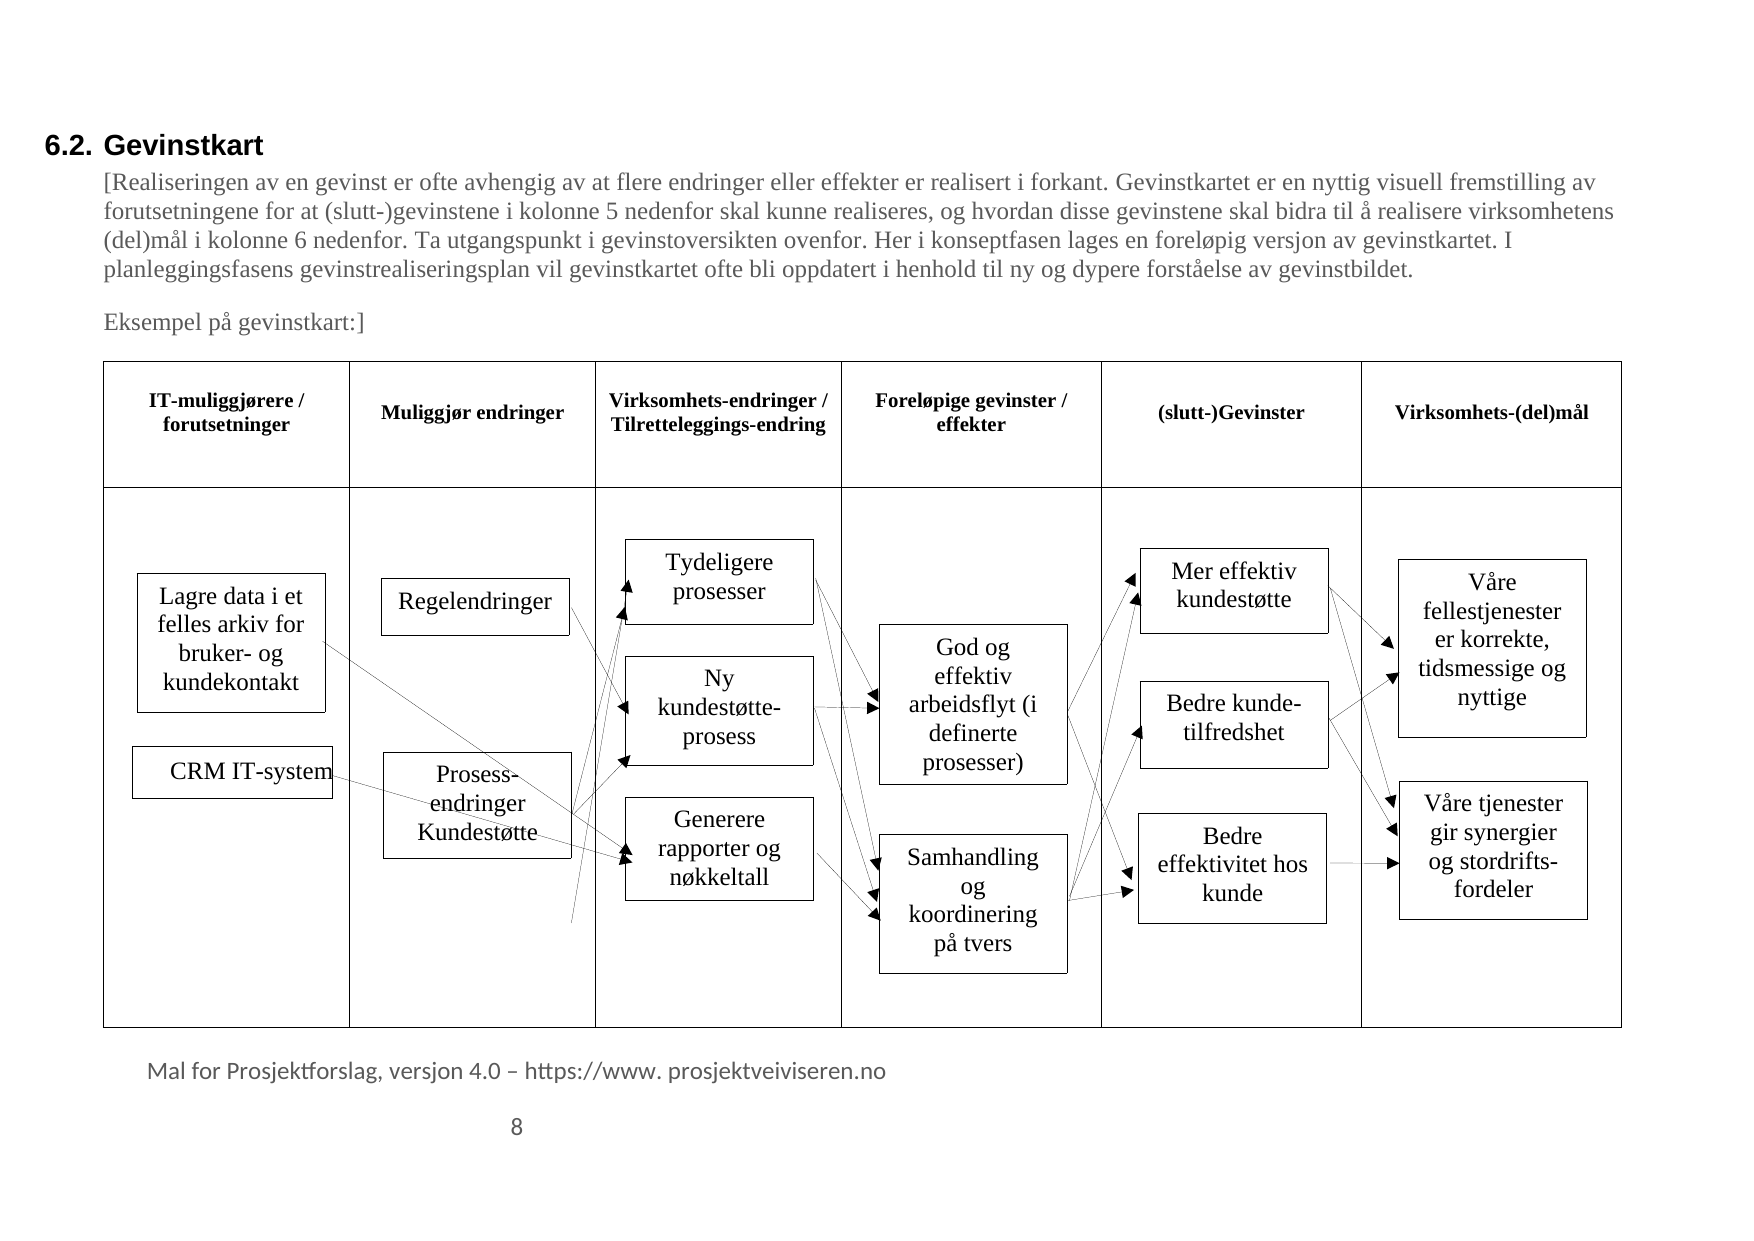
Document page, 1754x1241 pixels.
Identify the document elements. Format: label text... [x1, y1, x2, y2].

table_cell [596, 678, 611, 768]
table_cell [1068, 646, 1101, 782]
table_header IT-muliggjørere / forutsetninger [104, 362, 349, 487]
subtitle Gevinstkart [44, 128, 1695, 161]
table_cell [350, 488, 595, 809]
table_header (slutt-)Gevinster [1102, 362, 1361, 487]
table_cell [573, 729, 595, 813]
table_cell [596, 686, 625, 789]
table_cell [842, 488, 1101, 708]
text [Realiseringen av en gevinst er ofte avhengig av at flere endringer eller effekter er realisert i forkant. Gevinstkartet er en nyttig visuell fremstilling av forutsetningene for at (slutt-)gevinstene i kolonne 5 nedenfor skal kunne realiseres, og hvordan disse gevinstene skal bidra til å realisere virksomhetens (del)mål i kolonne 6 nedenfor. Ta utgangspunkt i gevinstoversikten ovenfor. Her i konseptfasen lages en foreløpig versjon av gevinstkartet. I planleggingsfasens gevinstrealiseringsplan vil gevinstkartet ofte bli oppdatert i henhold til ny og dypere forståelse av gevinstbildet. [103, 167, 1695, 282]
table_header Virksomhets-endringer / Tilretteleggings-endring [596, 362, 841, 487]
table_cell [1102, 720, 1361, 1027]
text Eksempel på gevinstkart:] [103, 307, 1695, 336]
table_header Foreløpige gevinster / effekter [842, 362, 1101, 487]
table_cell [1102, 488, 1361, 749]
table_cell [1102, 588, 1361, 809]
table_header Virksomhets-(del)mål [1362, 362, 1621, 487]
table_cell [596, 656, 607, 715]
table_cell [842, 708, 879, 889]
table_header Muliggjør endringer [350, 362, 595, 487]
table_cell [104, 488, 349, 1027]
table_cell [350, 782, 595, 1027]
table_cell [1096, 765, 1101, 798]
table_cell [1075, 789, 1101, 880]
table_cell [842, 797, 879, 911]
table_cell [1362, 488, 1621, 1027]
table_cell [814, 707, 841, 786]
table_cell [1071, 825, 1101, 899]
table_cell [596, 711, 841, 1027]
table_cell [842, 881, 1101, 1027]
table_cell [844, 708, 1094, 900]
table_cell [596, 488, 841, 707]
